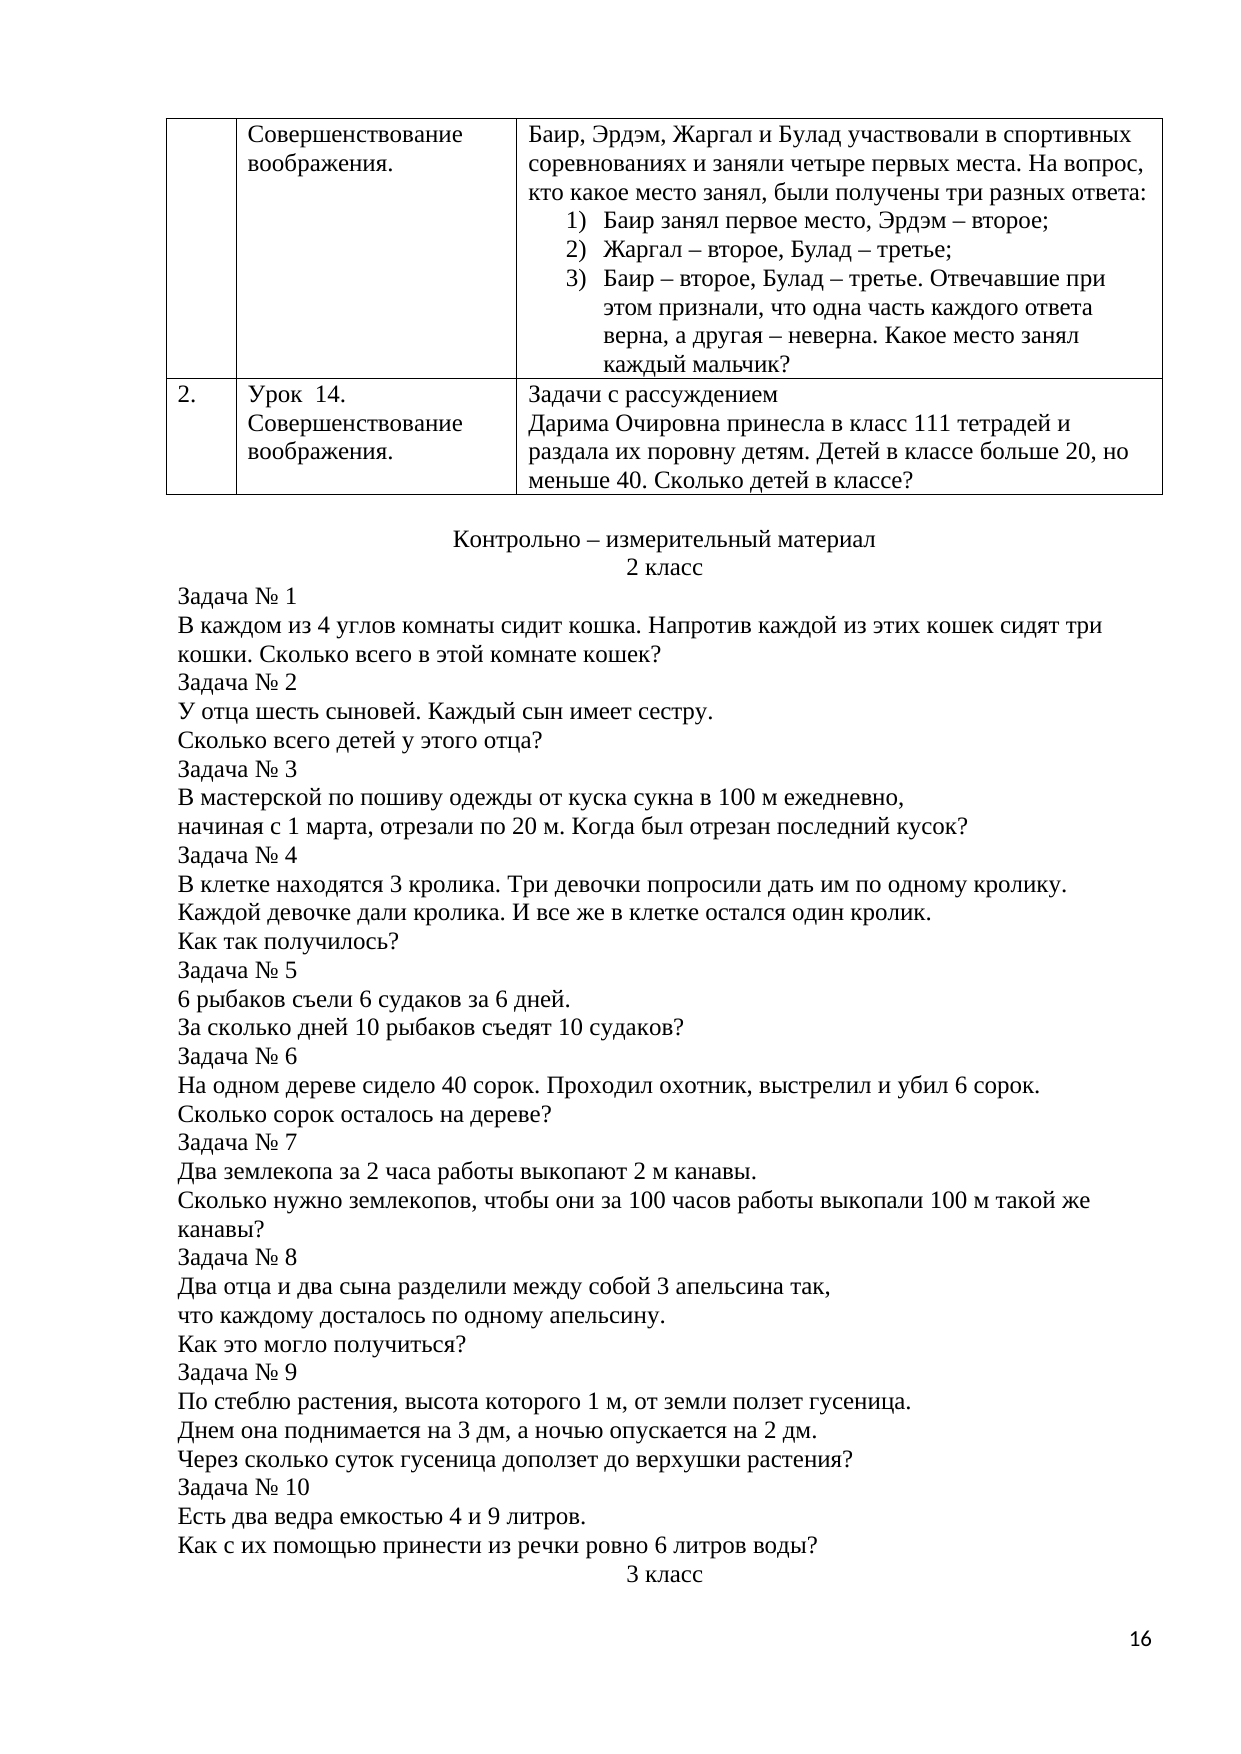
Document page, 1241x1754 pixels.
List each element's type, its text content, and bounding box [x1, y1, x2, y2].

table_cell Задачи с рассуждением Дарима Очировна принесла в класс 111 тетрадей и раздала их поровну детям. Детей в классе больше 20, но меньше 40. Сколько детей в классе? [517, 379, 1162, 494]
title В каждом из 4 углов комнаты сидит кошка. Напротив каждой из этих кошек сидят три кошки. Сколько всего в этой комнате кошек? [177, 610, 1152, 667]
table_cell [517, 119, 1162, 378]
table_cell 2. [167, 379, 236, 494]
title Задача № 6 На одном дереве сидело 40 сорок. Проходил охотник, выстрелил и убил 6 сорок. Сколько сорок осталось на дереве? [177, 1041, 1152, 1127]
title Задача № 7 Два землекопа за 2 часа работы выкопают канавы. Сколько нужно землекопов, чтобы они за 100 часов работы выкопали такой же канавы? [177, 1127, 1152, 1242]
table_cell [237, 119, 516, 378]
title Задача № 10 Есть два ведра емкостью 4 и . Как с их помощью принести из речки ровно воды? [177, 1472, 1152, 1559]
text Контрольно – измерительный материал [177, 524, 1152, 552]
table_cell Урок 14. Совершенствование воображения. [237, 379, 516, 494]
table_cell 1. [167, 119, 236, 378]
title Задача № 8 Два отца и два сына разделили между собой 3 апельсина так, что каждому досталось по одному апельсину. Как это могло получиться? [177, 1242, 1152, 1357]
text 3 класс [177, 1559, 1152, 1587]
title Задача № 3 В мастерской по пошиву одежды от куска сукна в ежедневно, начиная с 1 марта, отрезали по . Когда был отрезан последний кусок? [177, 754, 1152, 840]
title Задача № 2 У отца шесть сыновей. Каждый сын имеет сестру. Сколько всего детей у этого отца? [177, 667, 1152, 754]
title Задача № 9 По стеблю растения, высота которого , от земли ползет гусеница. Днем она поднимается на 3 дм, а ночью опускается на 2 дм. Через сколько суток гусеница доползет до верхушки растения? [177, 1357, 1152, 1472]
title Задача № 4 В клетке находятся 3 кролика. Три девочки попросили дать им по одному кролику. Каждой девочке дали кролика. И все же в клетке остался один кролик. Как так получилось? [177, 840, 1152, 955]
title Задача № 1 [177, 581, 1152, 610]
title Задача № 5 6 рыбаков съели 6 судаков за 6 дней. За сколько дней 10 рыбаков съедят 10 судаков? [177, 955, 1152, 1041]
text 2 класс [177, 552, 1152, 581]
